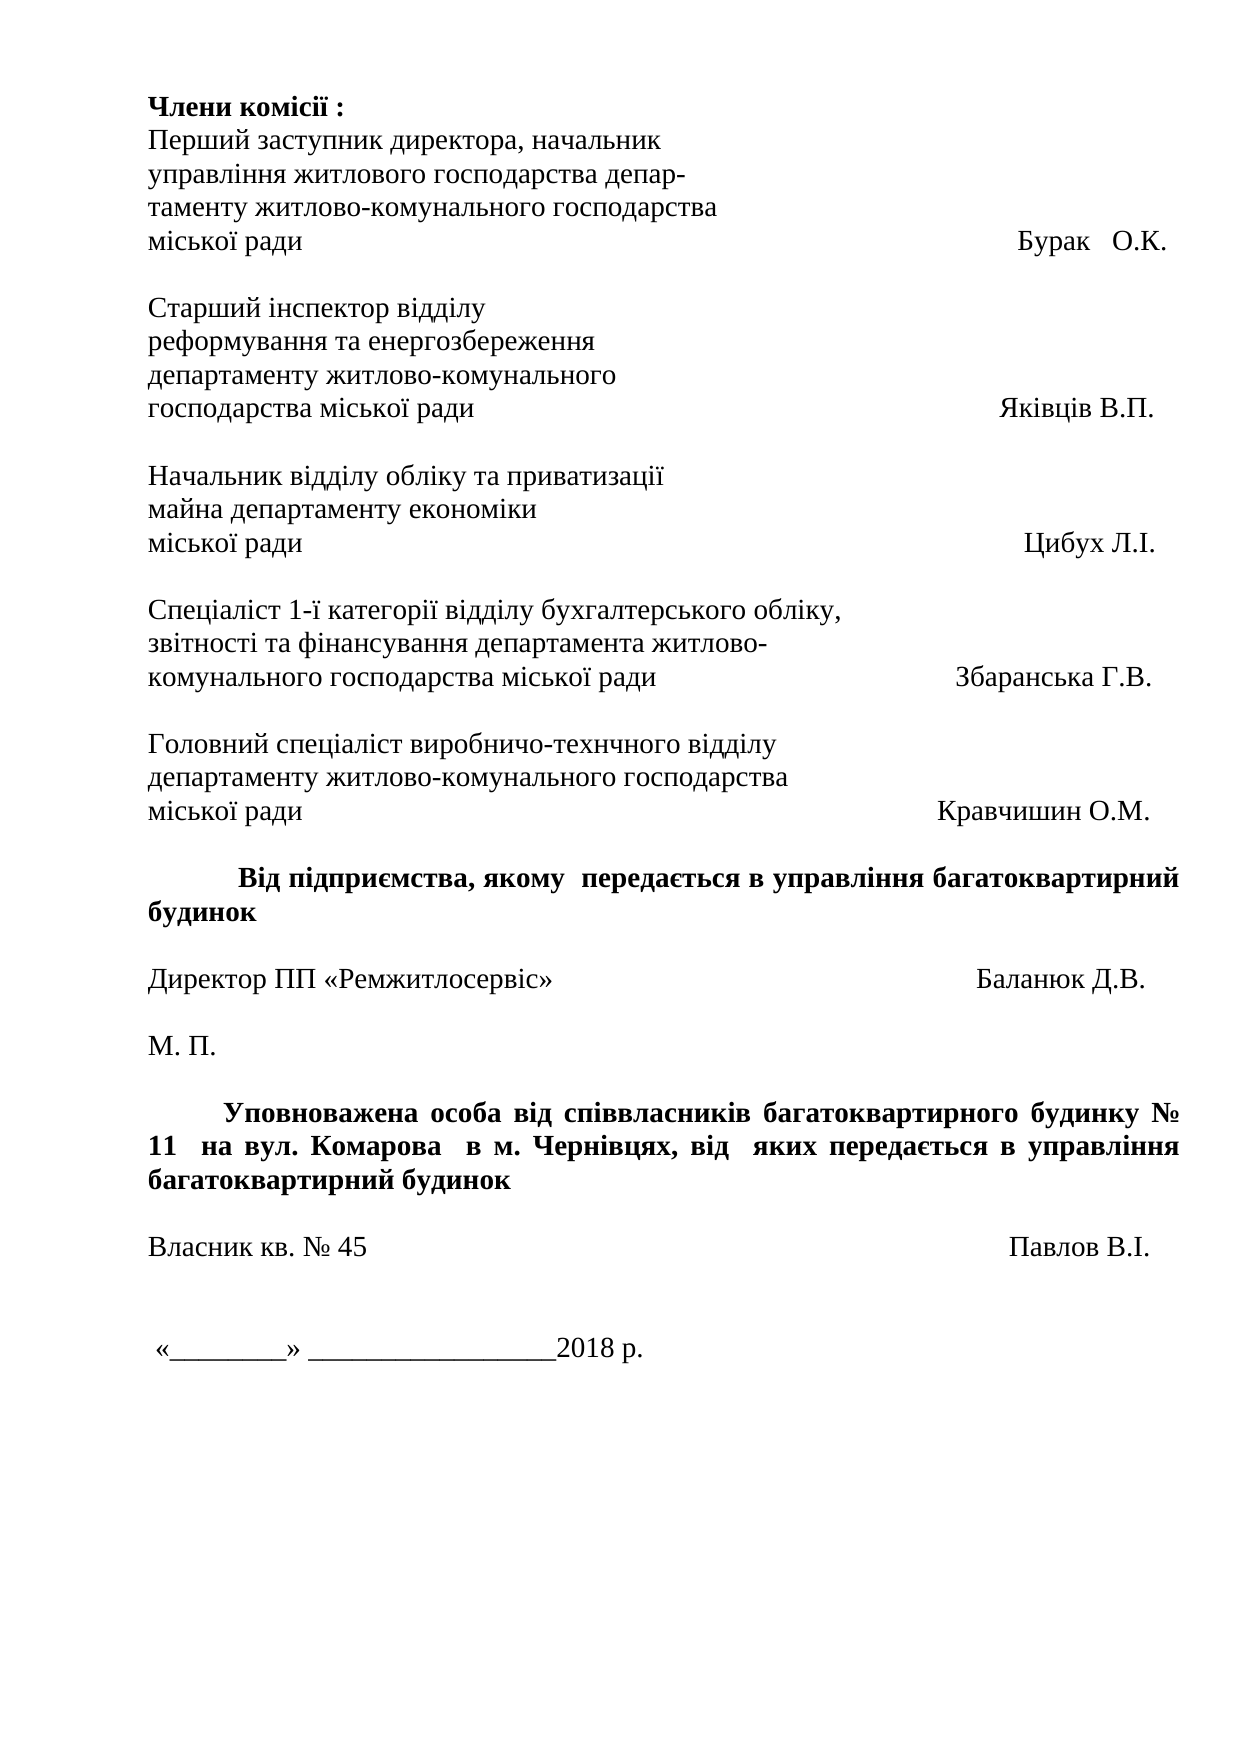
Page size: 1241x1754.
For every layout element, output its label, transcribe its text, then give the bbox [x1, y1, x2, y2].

text «________» _________________2018 р. [148, 1330, 1181, 1363]
text комунального господарства міської ради Збаранська Г.В. [148, 659, 1181, 692]
text Директор ПП «Ремжитлосервіс» Баланюк Д.В. [148, 961, 1181, 994]
text Власник кв. № 45 Павлов В.І. [148, 1229, 1181, 1263]
text М. П. [148, 1028, 1181, 1061]
text управління житлового господарства депар- [148, 156, 1181, 189]
text Від підприємства, якому передається в управління багатоквартирний будинок [148, 860, 1181, 927]
text Члени комісії : [148, 89, 1181, 122]
text міської ради Кравчишин О.М. [148, 793, 1181, 827]
text міської ради Бурак О.К. [148, 223, 1181, 256]
text департаменту житлово-комунального господарства [148, 759, 1181, 793]
text Старший інспектор відділу [148, 290, 1181, 323]
text міської ради Цибух Л.І. [148, 525, 1181, 558]
text Перший заступник директора, начальник [148, 122, 1181, 156]
text реформування та енергозбереження [148, 323, 1181, 357]
text господарства міської ради Яківців В.П. [148, 391, 1181, 424]
text Головний спеціаліст виробничо-технчного відділу [148, 726, 1181, 759]
text Начальник відділу обліку та приватизації [148, 458, 1181, 491]
text департаменту житлово-комунального [148, 357, 1181, 391]
text Спеціаліст 1-ї категорії відділу бухгалтерського обліку, [148, 592, 1181, 625]
text звітності та фінансування департамента житлово- [148, 625, 1181, 659]
text Уповноважена особа від співвласників багатоквартирного будинку № 11 на вул. Комарова в м. Чернівцях, від яких передається в управління багатоквартирний будинок [148, 1095, 1181, 1196]
text майна департаменту економіки [148, 491, 1181, 525]
text таменту житлово-комунального господарства [148, 189, 1181, 223]
